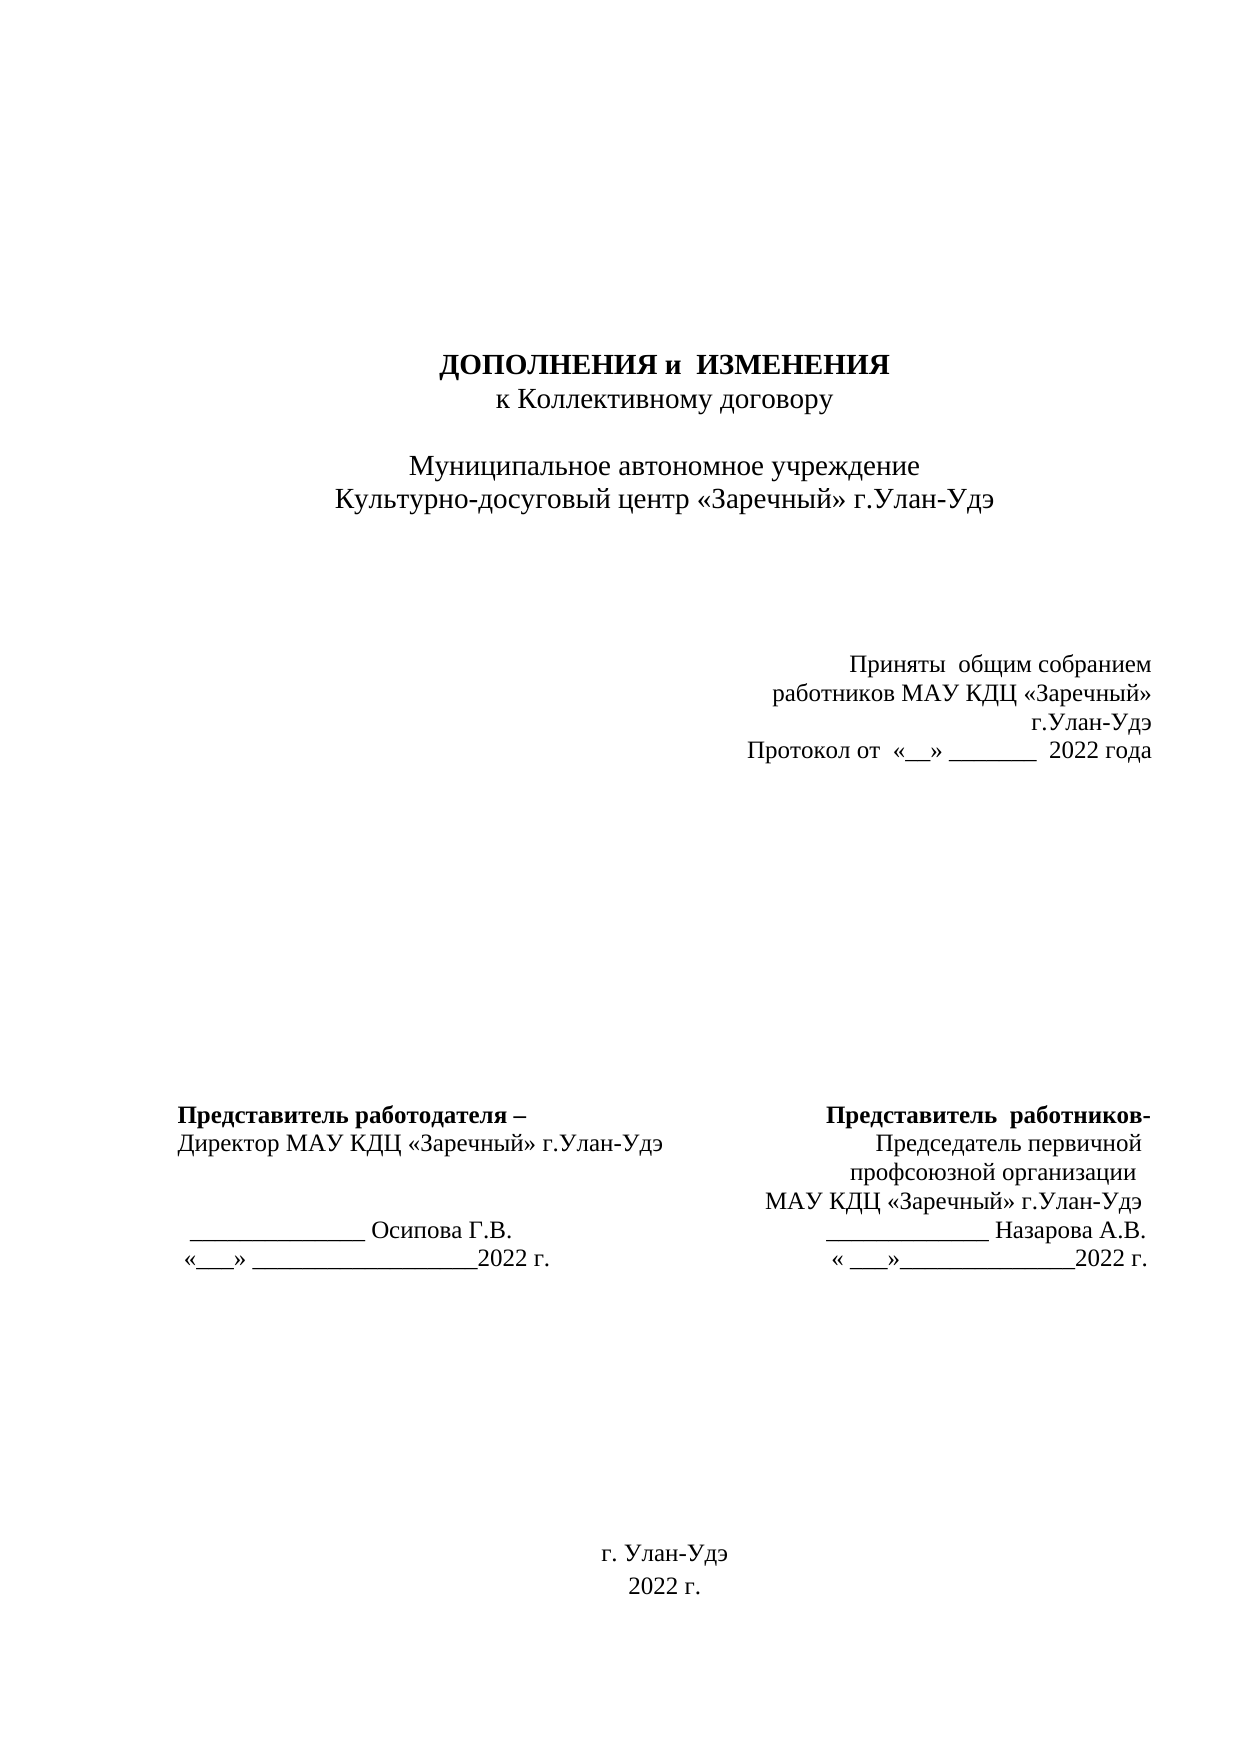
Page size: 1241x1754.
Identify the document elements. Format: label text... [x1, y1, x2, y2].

text работников МАУ КДЦ «Заречный» г.Улан-Удэ [398, 678, 1152, 736]
text Представитель работодателя – Представитель работников- [177, 1100, 1152, 1128]
text ДОПОЛНЕНИЯ и ИЗМЕНЕНИЯ [177, 347, 1152, 381]
text 2022 г. [177, 1571, 1152, 1600]
text Приняты общим собранием [177, 649, 1152, 678]
text Директор МАУ КДЦ «Заречный» г.Улан-Удэ Председатель первичной профсоюзной организации [177, 1128, 1152, 1186]
text Муниципальное автономное учреждение [177, 448, 1152, 482]
text МАУ КДЦ «Заречный» г.Улан-Удэ [177, 1186, 1152, 1215]
text «___» __________________2022 г. « ___»______________2022 г. [177, 1243, 1152, 1272]
text Культурно-досуговый центр «Заречный» г.Улан-Удэ [177, 482, 1152, 515]
text ______________ Осипова Г.В. _____________ Назарова А.В. [177, 1215, 1152, 1243]
text к Коллективному договору [177, 381, 1152, 414]
text г. Улан-Удэ [177, 1538, 1152, 1567]
text Протокол от «__» _______ 2022 года [398, 736, 1152, 764]
